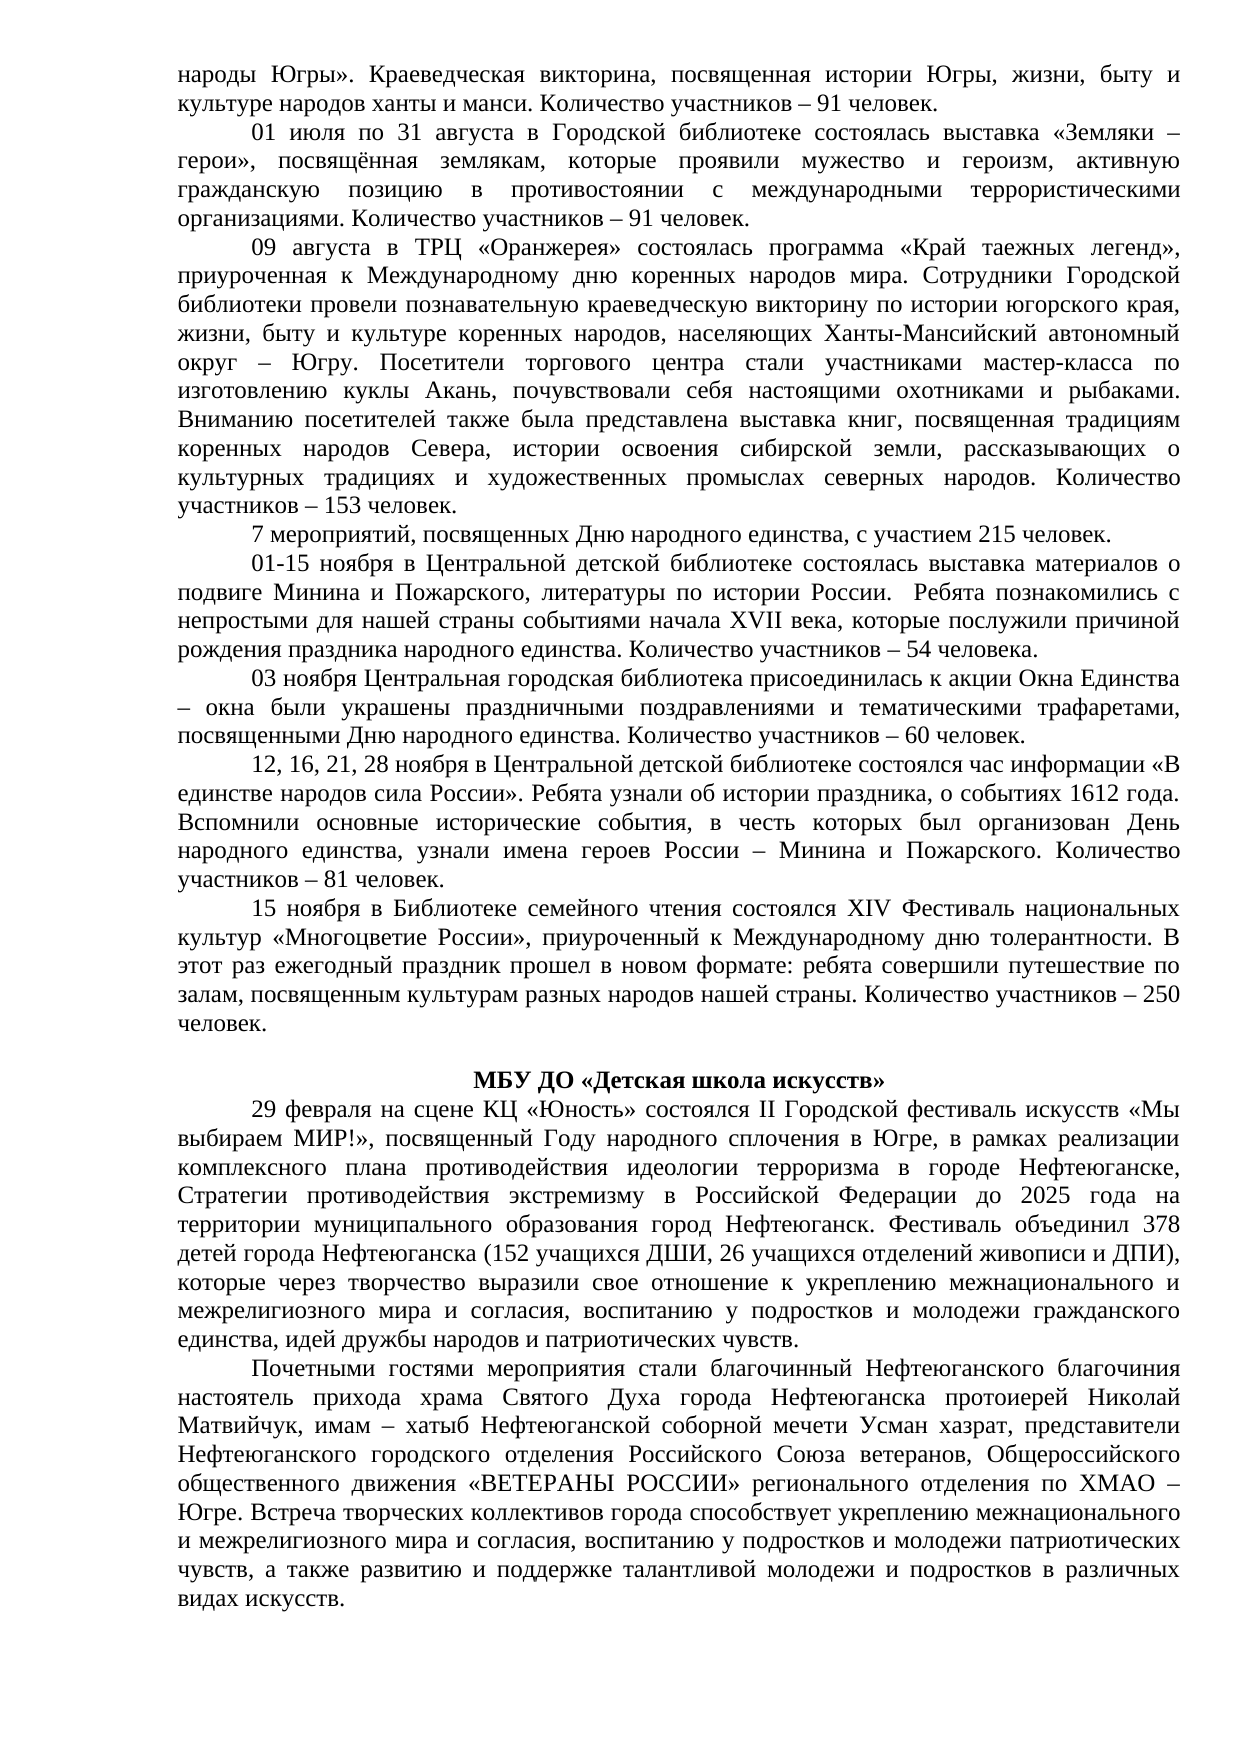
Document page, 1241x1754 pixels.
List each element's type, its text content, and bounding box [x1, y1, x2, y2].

text 7 мероприятий, посвященных Дню народного единства, с участием 215 человек. [177, 519, 1181, 548]
text 01-15 ноября в Центральной детской библиотеке состоялась выставка материалов о подвиге Минина и Пожарского, литературы по истории России. Ребята познакомились с непростыми для нашей страны событиями начала XVII века, которые послужили причиной рождения праздника народного единства. Количество участников – 54 человека. [177, 548, 1181, 663]
text 15 ноября в Библиотеке семейного чтения состоялся XIV Фестиваль национальных культур «Многоцветие России», приуроченный к Международному дню толерантности. В этот раз ежегодный праздник прошел в новом формате: ребята совершили путешествие по залам, посвященным культурам разных народов нашей страны. Количество участников – 250 человек. [177, 893, 1181, 1037]
text 09 августа в ТРЦ «Оранжерея» состоялась программа «Край таежных легенд», приуроченная к Международному дню коренных народов мира. Сотрудники Городской библиотеки провели познавательную краеведческую викторину по истории югорского края, жизни, быту и культуре коренных народов, населяющих Ханты-Мансийский автономный округ – Югру. Посетители торгового центра стали участниками мастер-класса по изготовлению куклы Акань, почувствовали себя настоящими охотниками и рыбаками. Вниманию посетителей также была представлена выставка книг, посвященная традициям коренных народов Севера, истории освоения сибирской земли, рассказывающих о культурных традициях и художественных промыслах северных народов. Количество участников – 153 человек. [177, 232, 1181, 519]
text МБУ ДО «Детская школа искусств» [177, 1065, 1181, 1094]
text Почетными гостями мероприятия стали благочинный Нефтеюганского благочиния настоятель прихода храма Святого Духа города Нефтеюганска протоиерей Николай Матвийчук, имам – хатыб Нефтеюганской соборной мечети Усман хазрат, представители Нефтеюганского городского отделения Российского Союза ветеранов, Общероссийского общественного движения «ВЕТЕРАНЫ РОССИИ» регионального отделения по ХМАО – Югре. Встреча творческих коллективов города способствует укреплению межнационального и межрелигиозного мира и согласия, воспитанию у подростков и молодежи патриотических чувств, а также развитию и поддержке талантливой молодежи и подростков в различных видах искусств. [177, 1353, 1181, 1612]
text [177, 59, 1181, 117]
text 12, 16, 21, 28 ноября в Центральной детской библиотеке состоялся час информации «В единстве народов сила России». Ребята узнали об истории праздника, о событиях 1612 года. Вспомнили основные исторические события, в честь которых был организован День народного единства, узнали имена героев России – Минина и Пожарского. Количество участников – 81 человек. [177, 749, 1181, 893]
text 03 ноября Центральная городская библиотека присоединилась к акции Окна Единства – окна были украшены праздничными поздравлениями и тематическими трафаретами, посвященными Дню народного единства. Количество участников – 60 человек. [177, 663, 1181, 749]
text 29 февраля на сцене КЦ «Юность» состоялся II Городской фестиваль искусств «Мы выбираем МИР!», посвященный Году народного сплочения в Югре, в рамках реализации комплексного плана противодействия идеологии терроризма в городе Нефтеюганске, Стратегии противодействия экстремизму в Российской Федерации до 2025 года на территории муниципального образования город Нефтеюганск. Фестиваль объединил 378 детей города Нефтеюганска (152 учащихся ДШИ, 26 учащихся отделений живописи и ДПИ), которые через творчество выразили свое отношение к укреплению межнационального и межрелигиозного мира и согласия, воспитанию у подростков и молодежи гражданского единства, идей дружбы народов и патриотических чувств. [177, 1094, 1181, 1353]
text 01 июля по 31 августа в Городской библиотеке состоялась выставка «Земляки – герои», посвящённая землякам, которые проявили мужество и героизм, активную гражданскую позицию в противостоянии с международными террористическими организациями. Количество участников – 91 человек. [177, 117, 1181, 232]
